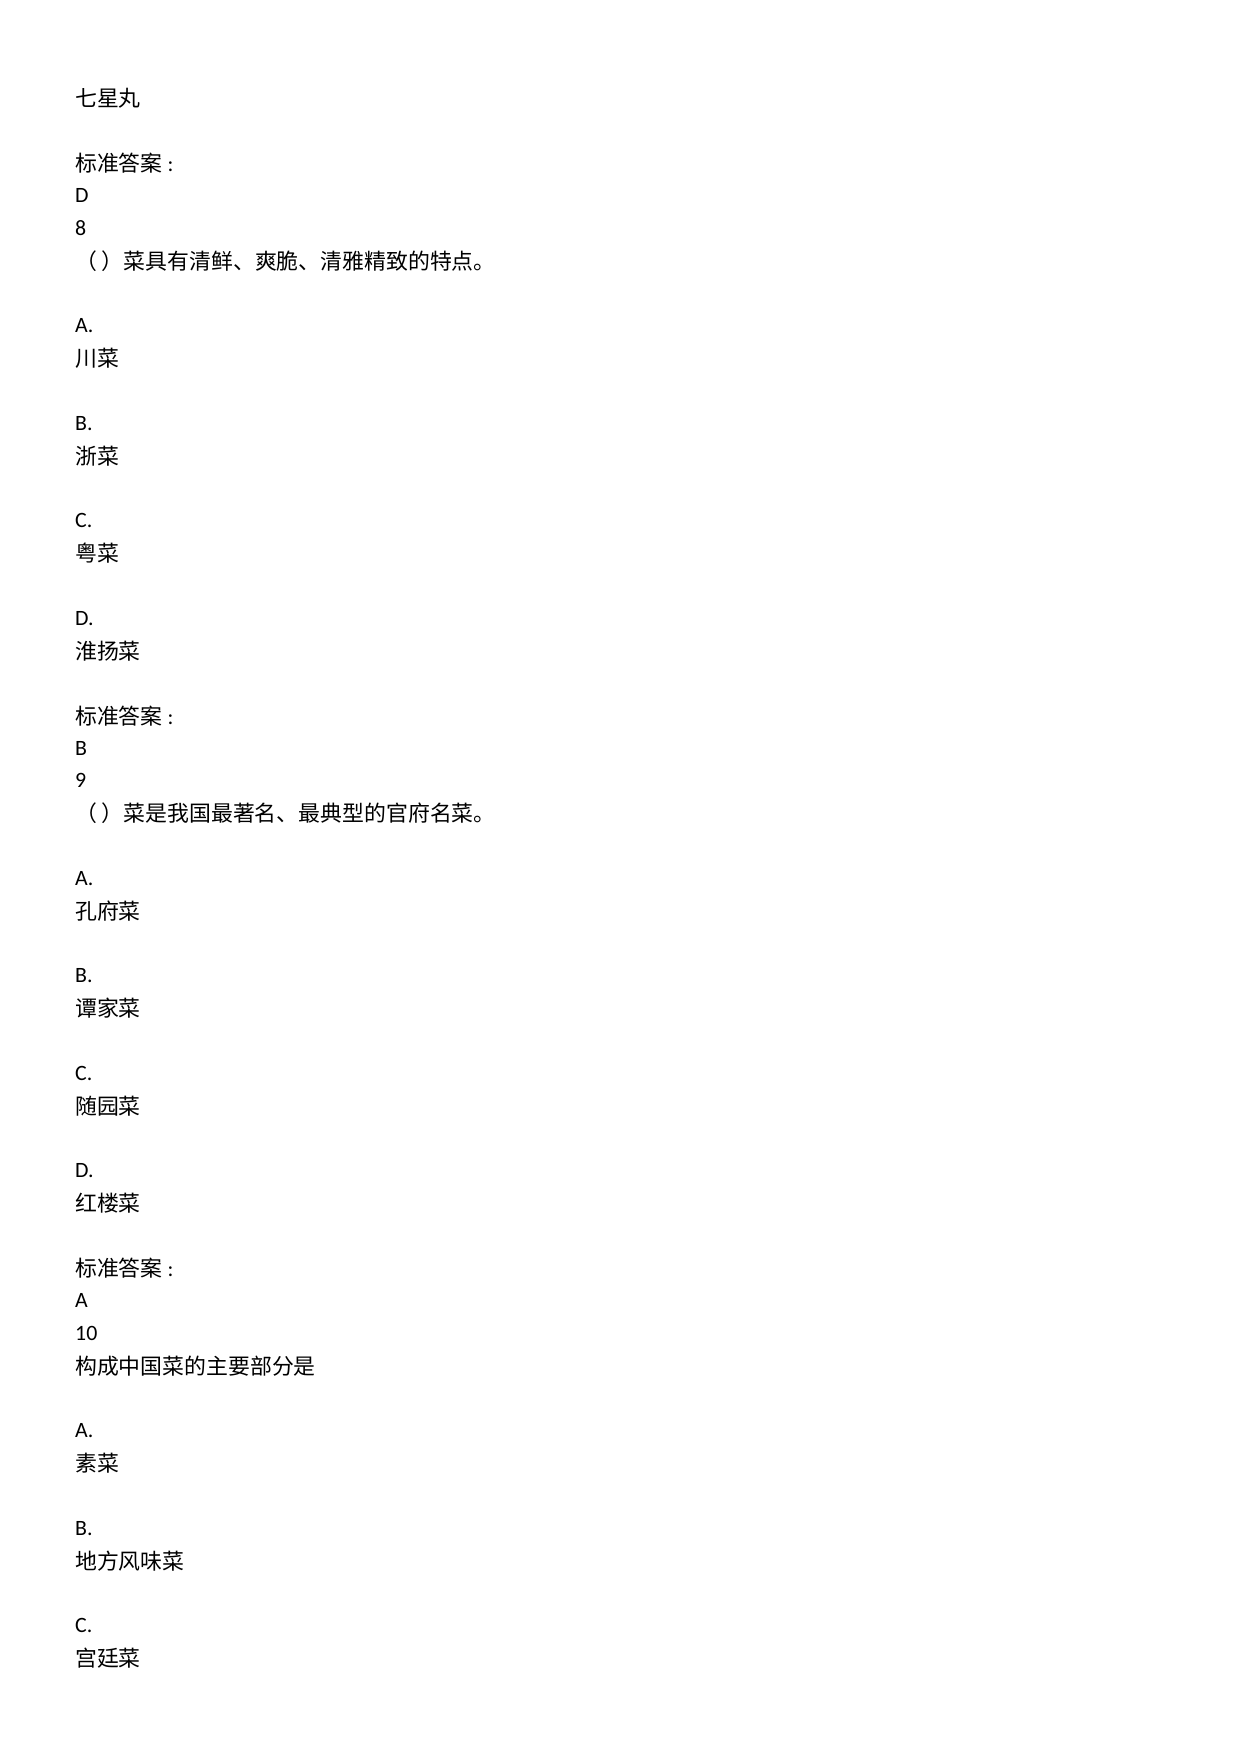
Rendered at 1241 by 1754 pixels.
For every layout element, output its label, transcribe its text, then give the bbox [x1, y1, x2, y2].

text 宫廷菜 [75, 1641, 1165, 1673]
text 红楼菜 [75, 1186, 1165, 1218]
text （ ）菜具有清鲜、爽脆、清雅精致的特点。 [75, 243, 1165, 276]
text （ ）菜是我国最著名、最典型的官府名菜。 [75, 796, 1165, 828]
text 素菜 [75, 1446, 1165, 1478]
text B. [75, 958, 1165, 991]
text 构成中国菜的主要部分是 [75, 1348, 1165, 1381]
text 标准答案 : [75, 698, 1165, 731]
text 淮扬菜 [75, 633, 1165, 666]
text D. [75, 601, 1165, 633]
text 标准答案 : [75, 1251, 1165, 1283]
text 10 [75, 1316, 1165, 1348]
text B [75, 731, 1165, 763]
text C. [75, 1608, 1165, 1641]
text C. [75, 1056, 1165, 1088]
text 粤菜 [75, 536, 1165, 568]
text B. [75, 1511, 1165, 1543]
text 孔府菜 [75, 893, 1165, 926]
text 浙菜 [75, 438, 1165, 471]
text 9 [75, 763, 1165, 796]
text A. [75, 861, 1165, 893]
text 随园菜 [75, 1088, 1165, 1121]
text 地方风味菜 [75, 1543, 1165, 1576]
text A [75, 1283, 1165, 1316]
text 七星丸 [75, 81, 1165, 113]
text 谭家菜 [75, 991, 1165, 1023]
text B. [75, 406, 1165, 438]
text D. [75, 1153, 1165, 1186]
text 标准答案 : [75, 146, 1165, 178]
text A. [75, 1413, 1165, 1446]
text A. [75, 308, 1165, 341]
text C. [75, 503, 1165, 536]
text 川菜 [75, 341, 1165, 373]
text 8 [75, 211, 1165, 243]
text D [75, 178, 1165, 211]
